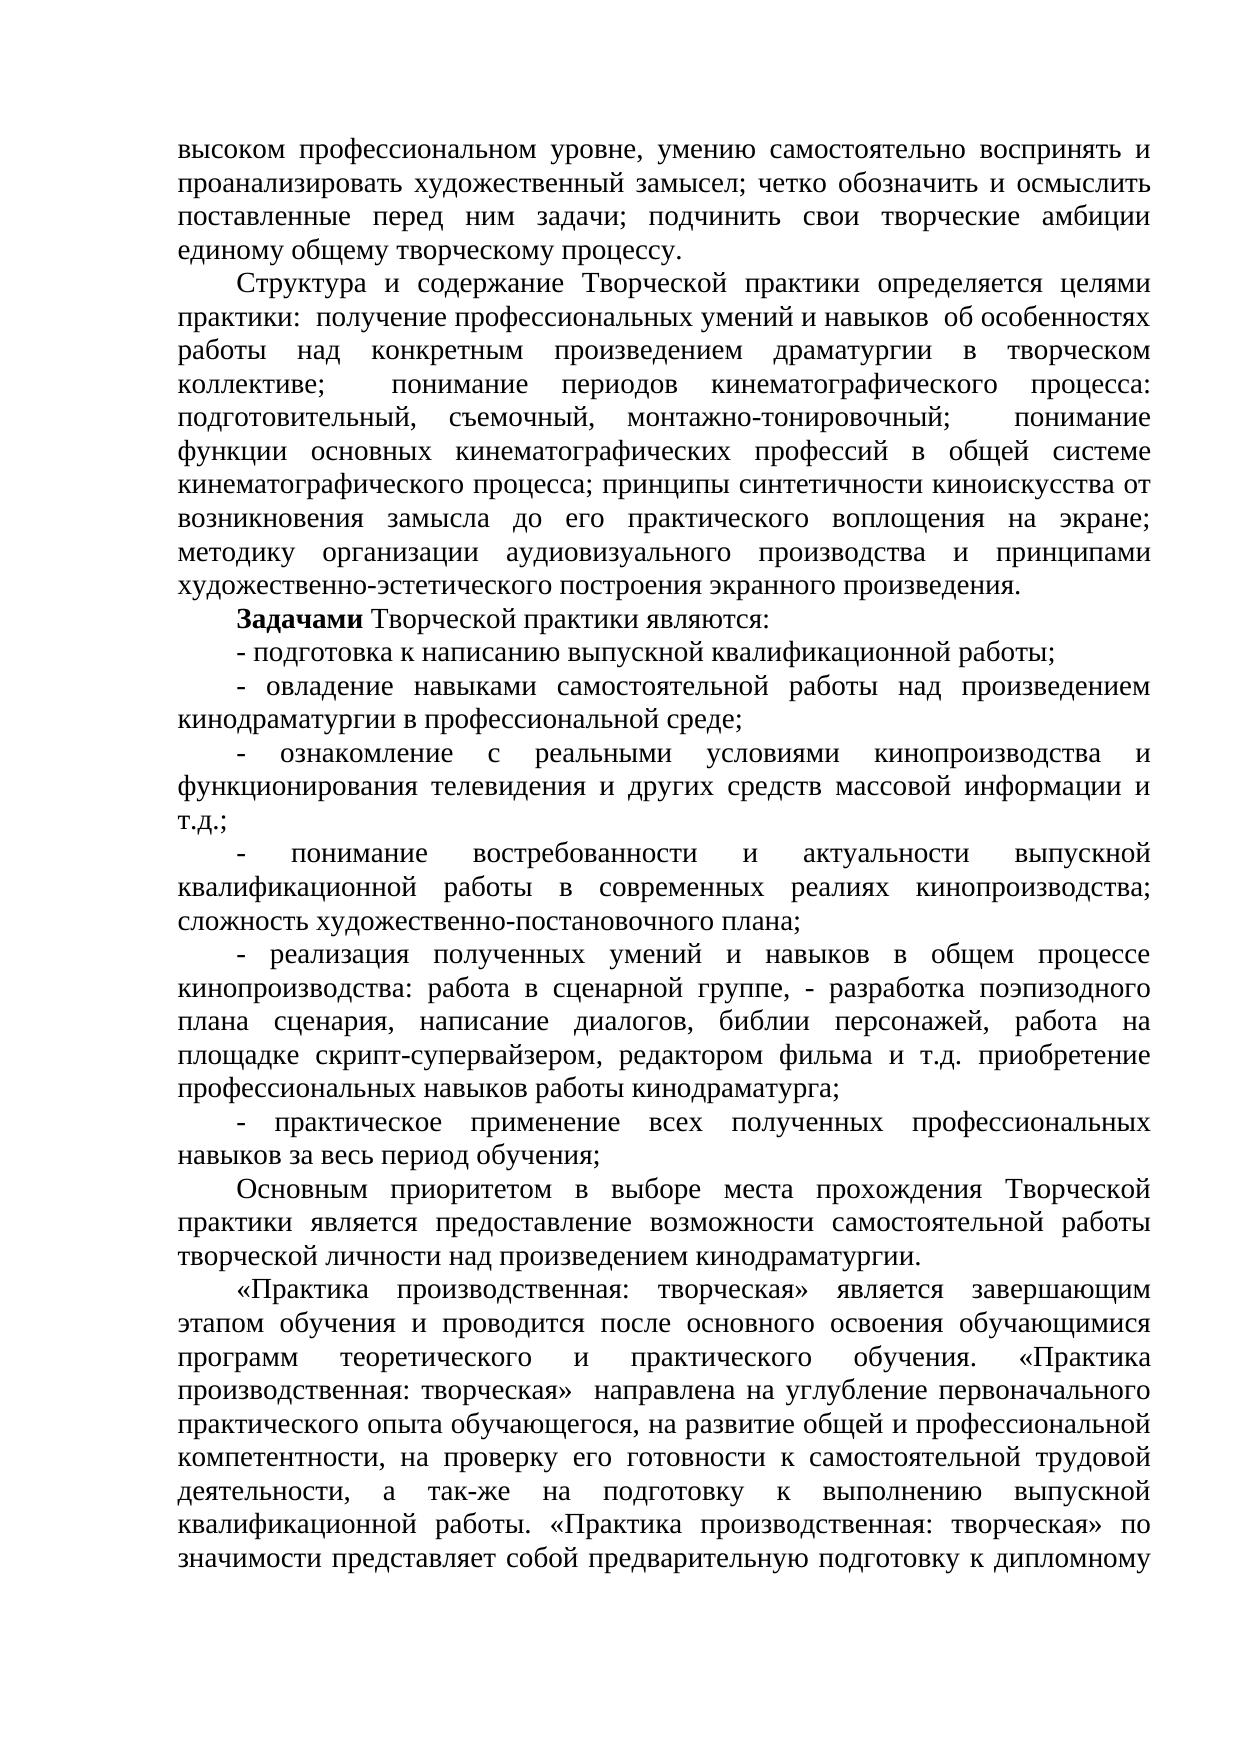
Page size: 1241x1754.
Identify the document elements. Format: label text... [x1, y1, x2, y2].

text - ознакомление с реальными условиями кинопроизводства и функционирования телевидения и других средств массовой информации и т.д.; [177, 735, 1152, 836]
text - практическое применение всех полученных профессиональных навыков за весь период обучения; [177, 1104, 1152, 1171]
text Основным приоритетом в выборе места прохождения Творческой практики является предоставление возможности самостоятельной работы творческой личности над произведением кинодраматургии. [177, 1171, 1152, 1272]
text - подготовка к написанию выпускной квалификационной работы; [177, 634, 1152, 668]
text - овладение навыками самостоятельной работы над произведением кинодраматургии в профессиональной среде; [177, 668, 1152, 735]
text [177, 131, 1152, 265]
text Задачами Творческой практики являются: [177, 601, 1152, 634]
text - реализация полученных умений и навыков в общем процессе кинопроизводства: работа в сценарной группе, - разработка поэпизодного плана сценария, написание диалогов, библии персонажей, работа на площадке скрипт-супервайзером, редактором фильма и т.д. приобретение профессиональных навыков работы кинодраматурга; [177, 936, 1152, 1104]
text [177, 1272, 1152, 1573]
text Структура и содержание Творческой практики определяется целями практики: получение профессиональных умений и навыков об особенностях работы над конкретным произведением драматургии в творческом коллективе; понимание периодов кинематографического процесса: подготовительный, съемочный, монтажно-тонировочный; понимание функции основных кинематографических профессий в общей системе кинематографического процесса; принципы синтетичности киноискусства от возникновения замысла до его практического воплощения на экране; методику организации аудиовизуального производства и принципами художественно-эстетического построения экранного произведения. [177, 265, 1152, 601]
text - понимание востребованности и актуальности выпускной квалификационной работы в современных реалиях кинопроизводства; сложность художественно-постановочного плана; [177, 836, 1152, 936]
